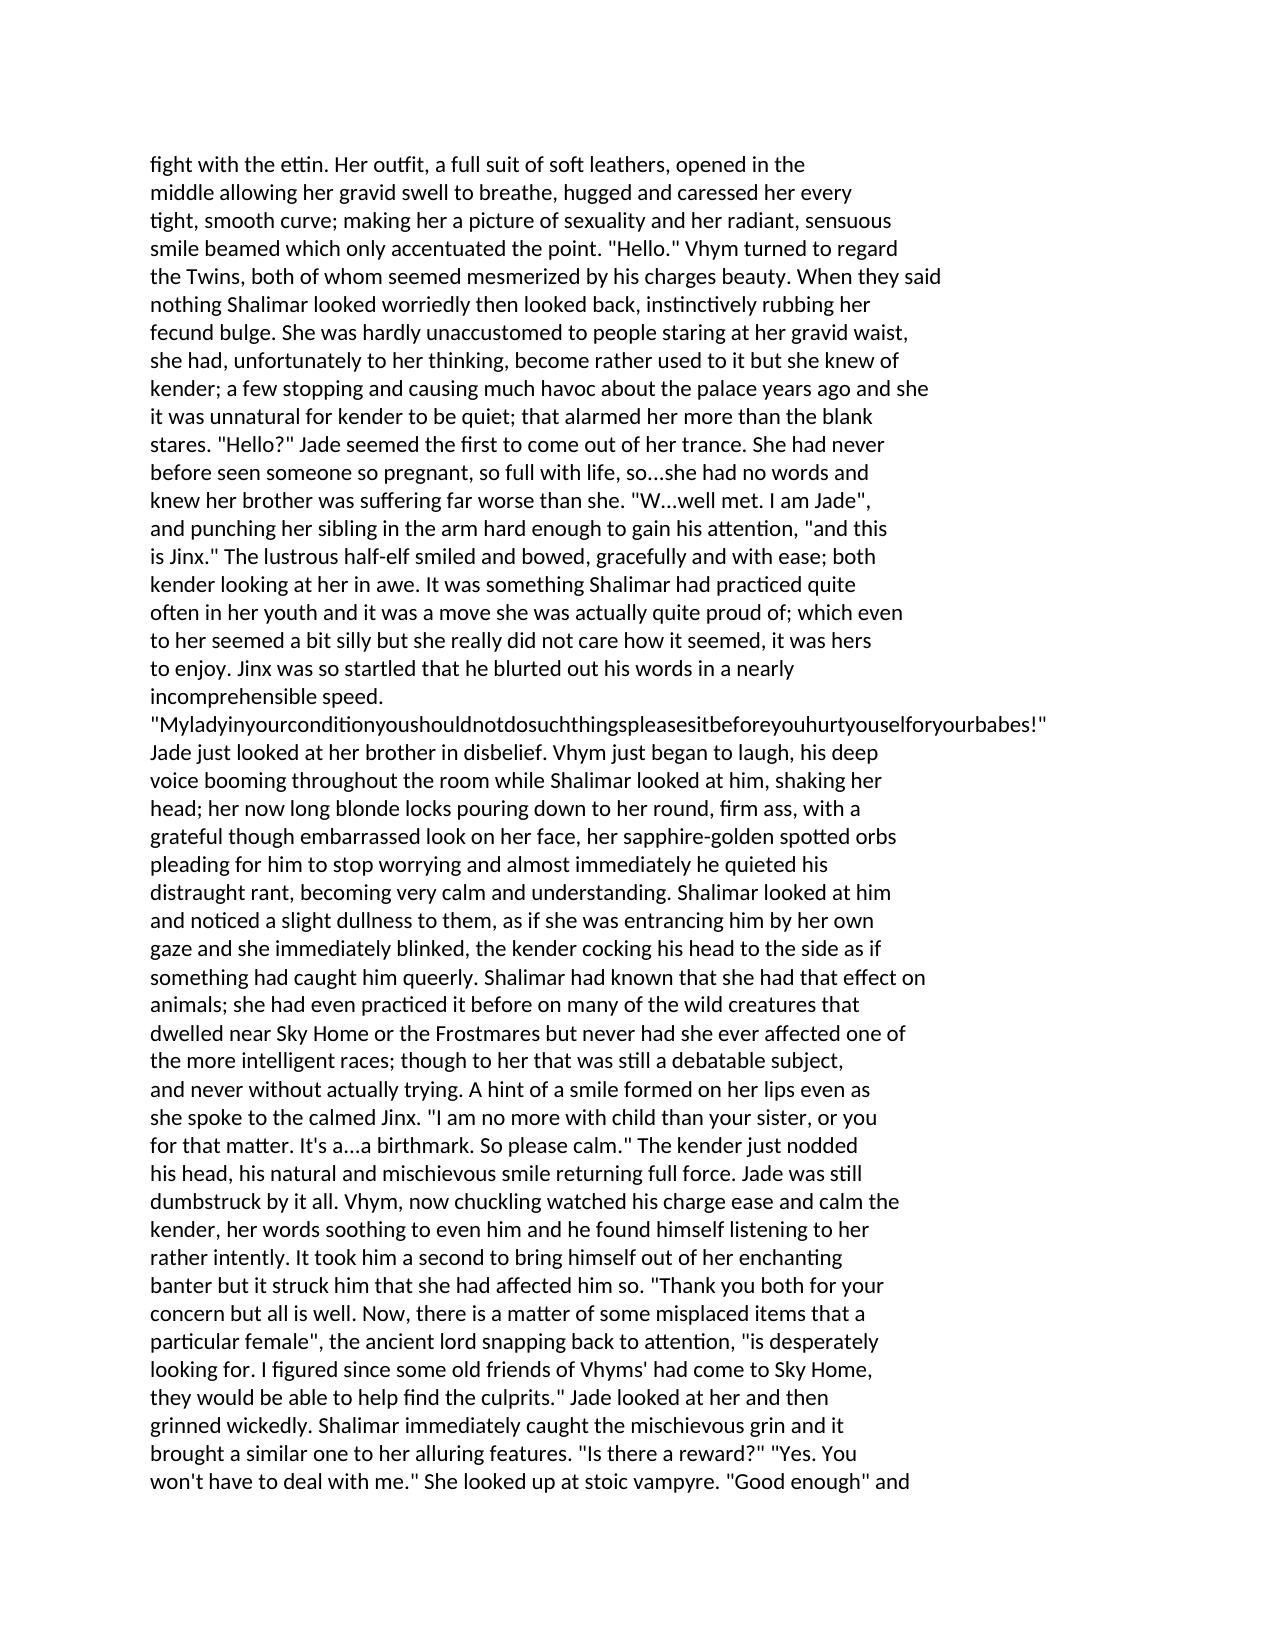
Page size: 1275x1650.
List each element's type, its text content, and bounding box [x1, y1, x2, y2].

text and punching her sibling in the arm hard enough to gain his attention, "and this [150, 514, 1125, 542]
text banter but it struck him that she had affected him so. "Thank you both for your [150, 1271, 1125, 1299]
text kender, her words soothing to even him and he found himself listening to her [150, 1215, 1125, 1243]
text grinned wickedly. Shalimar immediately caught the mischievous grin and it [150, 1411, 1125, 1439]
text tight, smooth curve; making her a picture of sexuality and her radiant, sensuous [150, 206, 1125, 234]
text won't have to deal with me." She looked up at stoic vampyre. "Good enough" and [150, 1467, 1125, 1495]
text Jade just looked at her brother in disbelief. Vhym just began to laugh, his deep [150, 738, 1125, 766]
text voice booming throughout the room while Shalimar looked at him, shaking her [150, 766, 1125, 794]
text grateful though embarrassed look on her face, her sapphire-golden spotted orbs [150, 822, 1125, 851]
text and never without actually trying. A hint of a smile formed on her lips even as [150, 1075, 1125, 1103]
text she spoke to the calmed Jinx. "I am no more with child than your sister, or you [150, 1103, 1125, 1131]
text to her seemed a bit silly but she really did not care how it seemed, it was hers [150, 626, 1125, 654]
text his head, his natural and mischievous smile returning full force. Jade was still [150, 1159, 1125, 1187]
text concern but all is well. Now, there is a matter of some misplaced items that a [150, 1299, 1125, 1327]
text to enjoy. Jinx was so startled that he blurted out his words in a nearly [150, 654, 1125, 682]
text nothing Shalimar looked worriedly then looked back, instinctively rubbing her [150, 290, 1125, 318]
text brought a similar one to her alluring features. "Is there a reward?" "Yes. You [150, 1439, 1125, 1467]
text often in her youth and it was a move she was actually quite proud of; which even [150, 598, 1125, 626]
text kender looking at her in awe. It was something Shalimar had practiced quite [150, 570, 1125, 598]
text knew her brother was suffering far worse than she. "W...well met. I am Jade", [150, 486, 1125, 514]
text dumbstruck by it all. Vhym, now chuckling watched his charge ease and calm the [150, 1187, 1125, 1215]
text before seen someone so pregnant, so full with life, so...she had no words and [150, 458, 1125, 486]
text looking for. I figured since some old friends of Vhyms' had come to Sky Home, [150, 1355, 1125, 1383]
text animals; she had even practiced it before on many of the wild creatures that [150, 991, 1125, 1019]
text pleading for him to stop worrying and almost immediately he quieted his [150, 851, 1125, 878]
text "Myladyinyourconditionyoushouldnotdosuchthingspleasesitbeforeyouhurtyouselforyourbabes!" [150, 710, 1125, 738]
text kender; a few stopping and causing much havoc about the palace years ago and she [150, 374, 1125, 402]
text and noticed a slight dullness to them, as if she was entrancing him by her own [150, 907, 1125, 934]
text head; her now long blonde locks pouring down to her round, firm ass, with a [150, 794, 1125, 822]
text rather intently. It took him a second to bring himself out of her enchanting [150, 1243, 1125, 1271]
text middle allowing her gravid swell to breathe, hugged and caressed her every [150, 178, 1125, 206]
text is Jinx." The lustrous half-elf smiled and bowed, gracefully and with ease; both [150, 542, 1125, 570]
text smile beamed which only accentuated the point. "Hello." Vhym turned to regard [150, 234, 1125, 262]
text it was unnatural for kender to be quiet; that alarmed her more than the blank [150, 402, 1125, 430]
text for that matter. It's a...a birthmark. So please calm." The kender just nodded [150, 1131, 1125, 1159]
text dwelled near Sky Home or the Frostmares but never had she ever affected one of [150, 1019, 1125, 1047]
text they would be able to help find the culprits." Jade looked at her and then [150, 1383, 1125, 1411]
text incomprehensible speed. [150, 682, 1125, 710]
text fight with the ettin. Her outfit, a full suit of soft leathers, opened in the [150, 150, 1125, 178]
text the more intelligent races; though to her that was still a debatable subject, [150, 1047, 1125, 1075]
text particular female", the ancient lord snapping back to attention, "is desperately [150, 1327, 1125, 1355]
text distraught rant, becoming very calm and understanding. Shalimar looked at him [150, 878, 1125, 907]
text the Twins, both of whom seemed mesmerized by his charges beauty. When they said [150, 262, 1125, 290]
text gaze and she immediately blinked, the kender cocking his head to the side as if [150, 934, 1125, 963]
text something had caught him queerly. Shalimar had known that she had that effect on [150, 963, 1125, 991]
text stares. "Hello?" Jade seemed the first to come out of her trance. She had never [150, 430, 1125, 458]
text fecund bulge. She was hardly unaccustomed to people staring at her gravid waist, [150, 318, 1125, 346]
text she had, unfortunately to her thinking, become rather used to it but she knew of [150, 346, 1125, 374]
